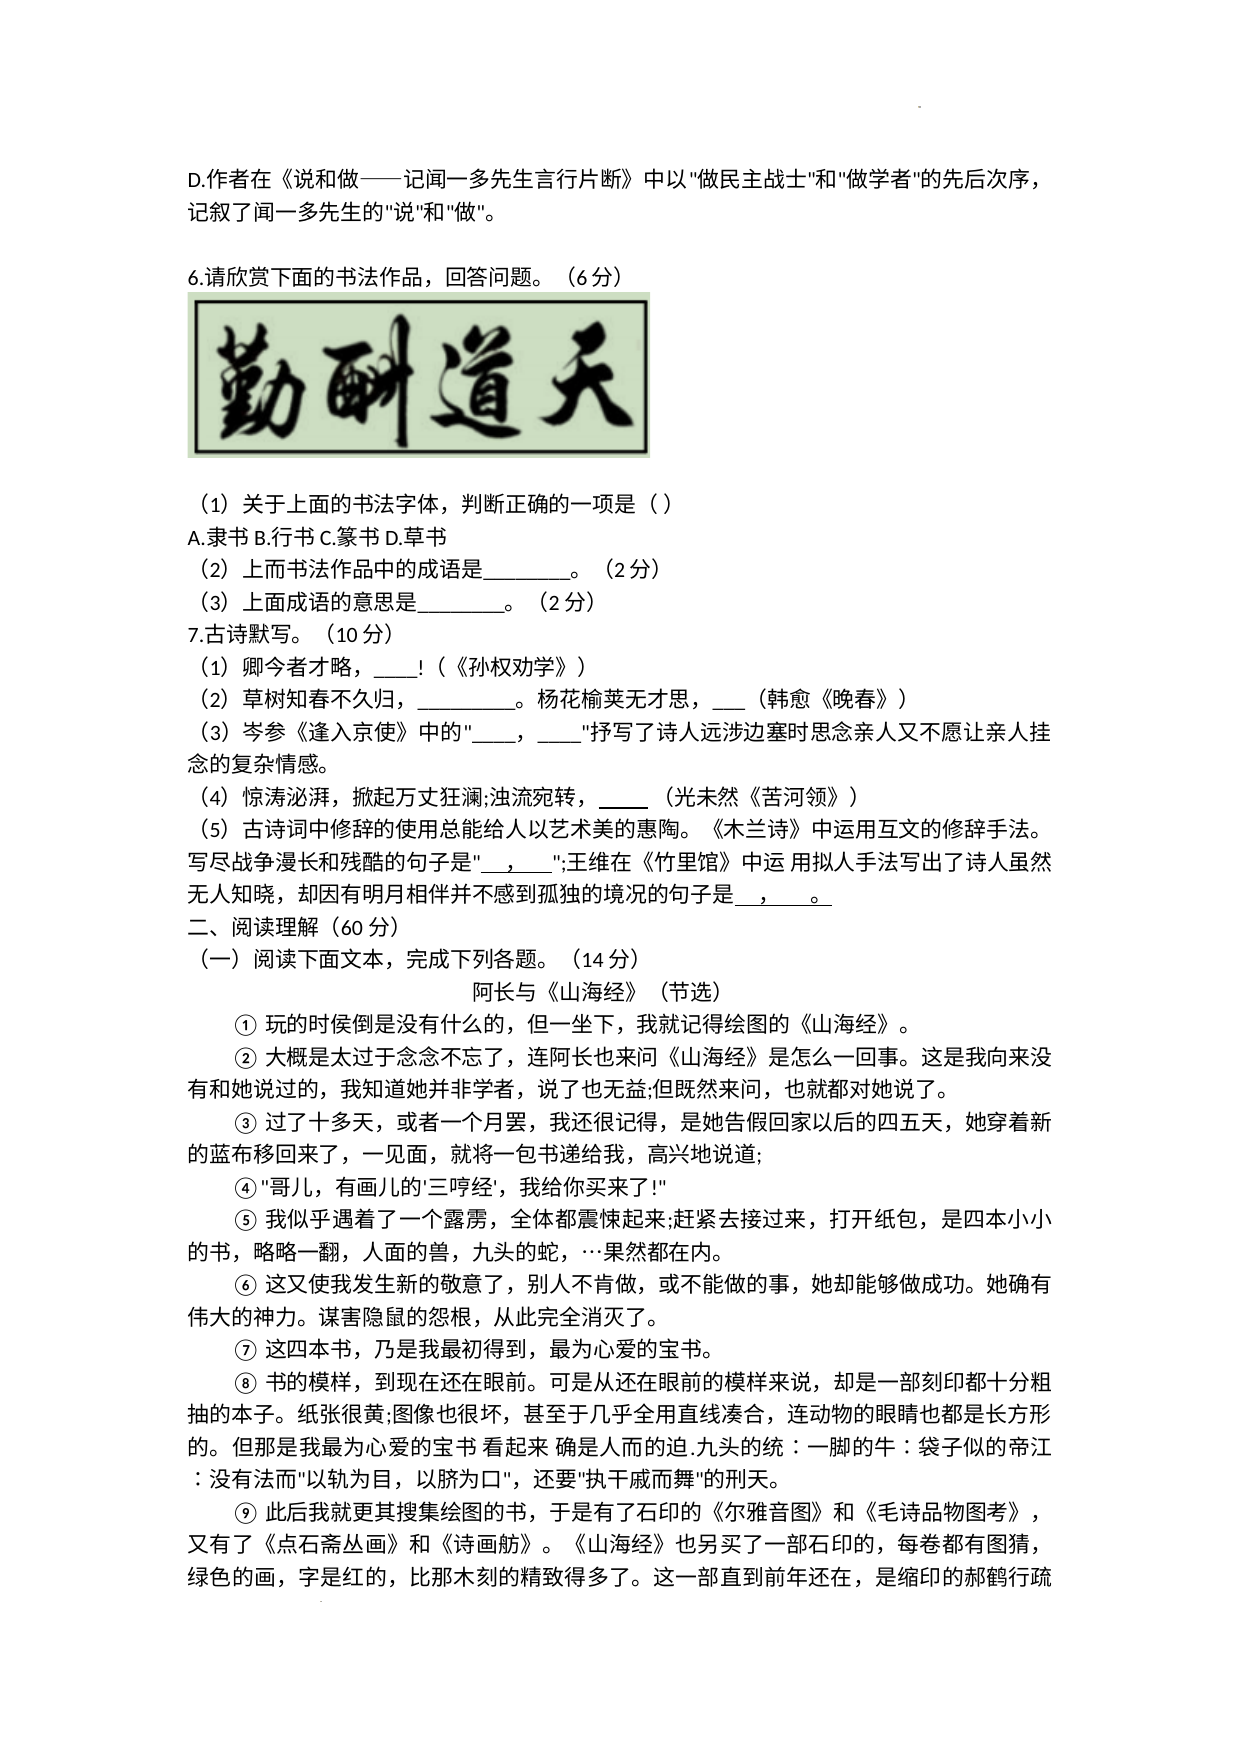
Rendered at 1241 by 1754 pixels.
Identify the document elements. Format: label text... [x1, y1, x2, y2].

text A.隶书B.行书C.篆书D.草书 [187, 519, 1053, 552]
text （3）上面成语的意思是________。（2分） [187, 584, 1053, 617]
text 阿长与《山海经》（节选） [187, 974, 1053, 1007]
text ⑧书的模样，到现在还在眼前。可是从还在眼前的模样来说，却是一部刻印都十分粗抽的本子。纸张很黄;图像也很坏，甚至于几乎全用直线凑合，连动物的眼睛也都是长方形的。但那是我最为心爱的宝书 看起来 确是人而的迫.九头的统∶一脚的牛∶袋子似的帝江∶没有法而"以轨为目，以脐为口"，还要"执干戚而舞"的刑天。 [187, 1364, 1053, 1494]
text 6.请欣赏下面的书法作品，回答问题。（6分） [187, 259, 1053, 292]
text （2）上而书法作品中的成语是________。（2分） [187, 552, 1053, 584]
text ⑥这又使我发生新的敬意了，别人不肯做，或不能做的事，她却能够做成功。她确有伟大的神力。谋害隐鼠的怨根，从此完全消灭了。 [187, 1267, 1053, 1332]
text （5）古诗词中修辞的使用总能给人以艺术美的惠陶。《木兰诗》中运用互文的修辞手法。写尽战争漫长和残酷的句子是" ， ";王维在《竹里馆》中运 用拟人手法写出了诗人虽然无人知晓，却因有明月相伴并不感到孤独的境况的句子是 ， 。 [187, 812, 1053, 909]
text （2）草树知春不久归，_________。杨花榆荚无才思，___（韩愈《晚春》） [187, 682, 1053, 714]
text （4）惊涛泌湃，掀起万丈狂澜;浊流宛转， （光未然《苦河领》） [187, 779, 1053, 812]
text ②大概是太过于念念不忘了，连阿长也来问《山海经》是怎么一回事。这是我向来没有和她说过的，我知道她并非学者，说了也无益;但既然来问，也就都对她说了。 [187, 1039, 1053, 1104]
picture [187, 292, 650, 458]
text ⑤我似乎遇着了一个露雳，全体都震悚起来;赶紧去接过来，打开纸包，是四本小小的书，略略一翻，人面的兽，九头的蛇，…果然都在内。 [187, 1202, 1053, 1267]
list D.作者在《说和做——记闻一多先生言行片断》中以"做民主战士"和"做学者"的先后次序，记叙了闻一多先生的"说"和"做"。 [187, 162, 1053, 227]
text 二、阅读理解（60 分） [187, 909, 1053, 942]
text （1）关于上面的书法字体，判断正确的一项是（ ） [187, 487, 1053, 519]
text （1）卿今者才略，____!（《孙权劝学》） [187, 649, 1053, 682]
text ①玩的时侯倒是没有什么的，但一坐下，我就记得绘图的《山海经》。 [187, 1007, 1053, 1039]
text （3）岑参《逢入京使》中的"____，____"抒写了诗人远涉边塞时思念亲人又不愿让亲人挂念的复杂情感。 [187, 714, 1053, 779]
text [187, 1494, 1053, 1592]
text （一）阅读下面文本，完成下列各题。（14分） [187, 942, 1053, 974]
text ⑦这四本书，乃是我最初得到，最为心爱的宝书。 [187, 1332, 1053, 1364]
text ③过了十多天，或者一个月罢，我还很记得，是她告假回家以后的四五天，她穿着新的蓝布移回来了，一见面，就将一包书递给我，高兴地说道; [187, 1104, 1053, 1169]
text 7.古诗默写。（10分） [187, 617, 1053, 649]
text ④"哥儿，有画儿的'三哼经'，我给你买来了!" [187, 1169, 1053, 1202]
